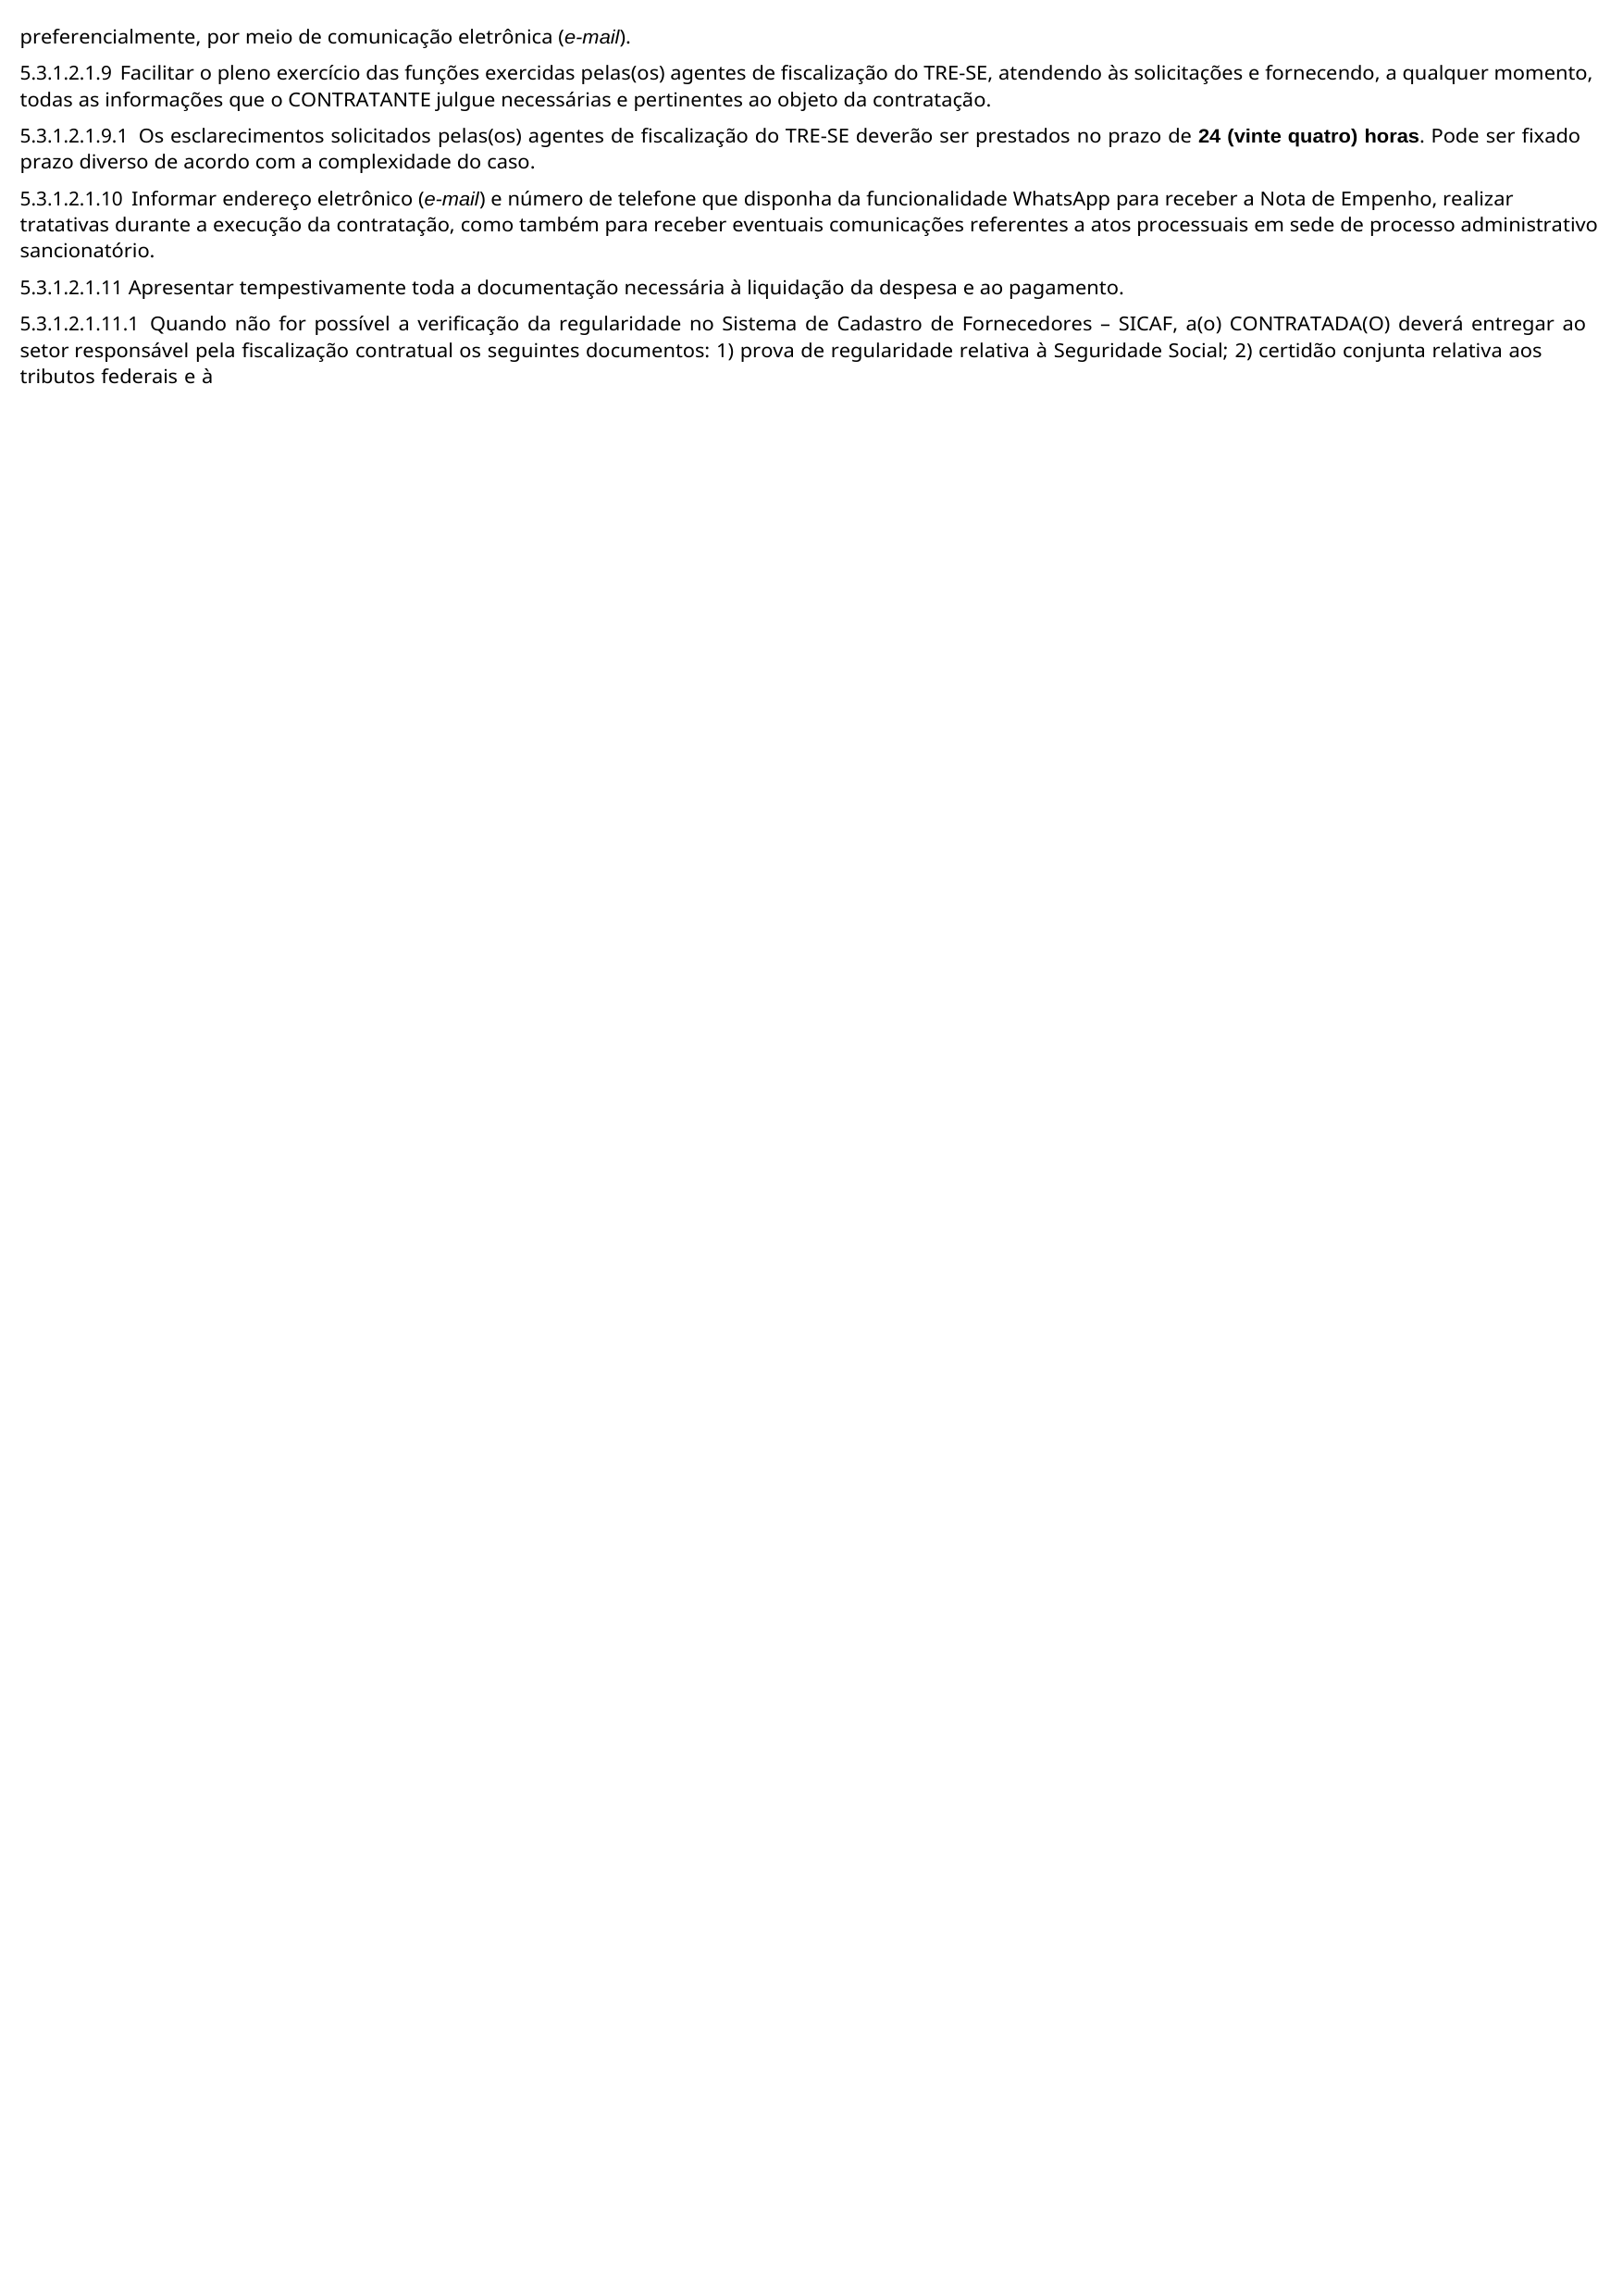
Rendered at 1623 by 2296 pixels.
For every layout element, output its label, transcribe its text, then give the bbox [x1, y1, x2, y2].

list Informar endereço eletrônico (e-mail) e número de telefone que disponha da funcionalidade WhatsApp para receber a Nota de Empenho, realizar tratativas durante a execução da contratação, como também para receber eventuais comunicações referentes a atos processuais em sede de processo administrativo sancionatório. [19, 185, 1604, 264]
list Facilitar o pleno exercício das funções exercidas pelas(os) agentes de fiscalização do TRE-SE, atendendo às solicitações e fornecendo, a qualquer momento, todas as informações que o CONTRATANTE julgue necessárias e pertinentes ao objeto da contratação. [19, 59, 1604, 112]
list Apresentar tempestivamente toda a documentação necessária à liquidação da despesa e ao pagamento. [19, 274, 1623, 300]
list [19, 23, 1604, 49]
list Os esclarecimentos solicitados pelas(os) agentes de fiscalização do TRE-SE deverão ser prestados no prazo de 24 (vinte quatro) horas. Pode ser fixado prazo diverso de acordo com a complexidade do caso. [19, 122, 1604, 175]
list Quando não for possível a verificação da regularidade no Sistema de Cadastro de Fornecedores – SICAF, a(o) CONTRATADA(O) deverá entregar ao setor responsável pela fiscalização contratual os seguintes documentos: 1) prova de regularidade relativa à Seguridade Social; 2) certidão conjunta relativa aos tributos federais e à [19, 310, 1604, 390]
